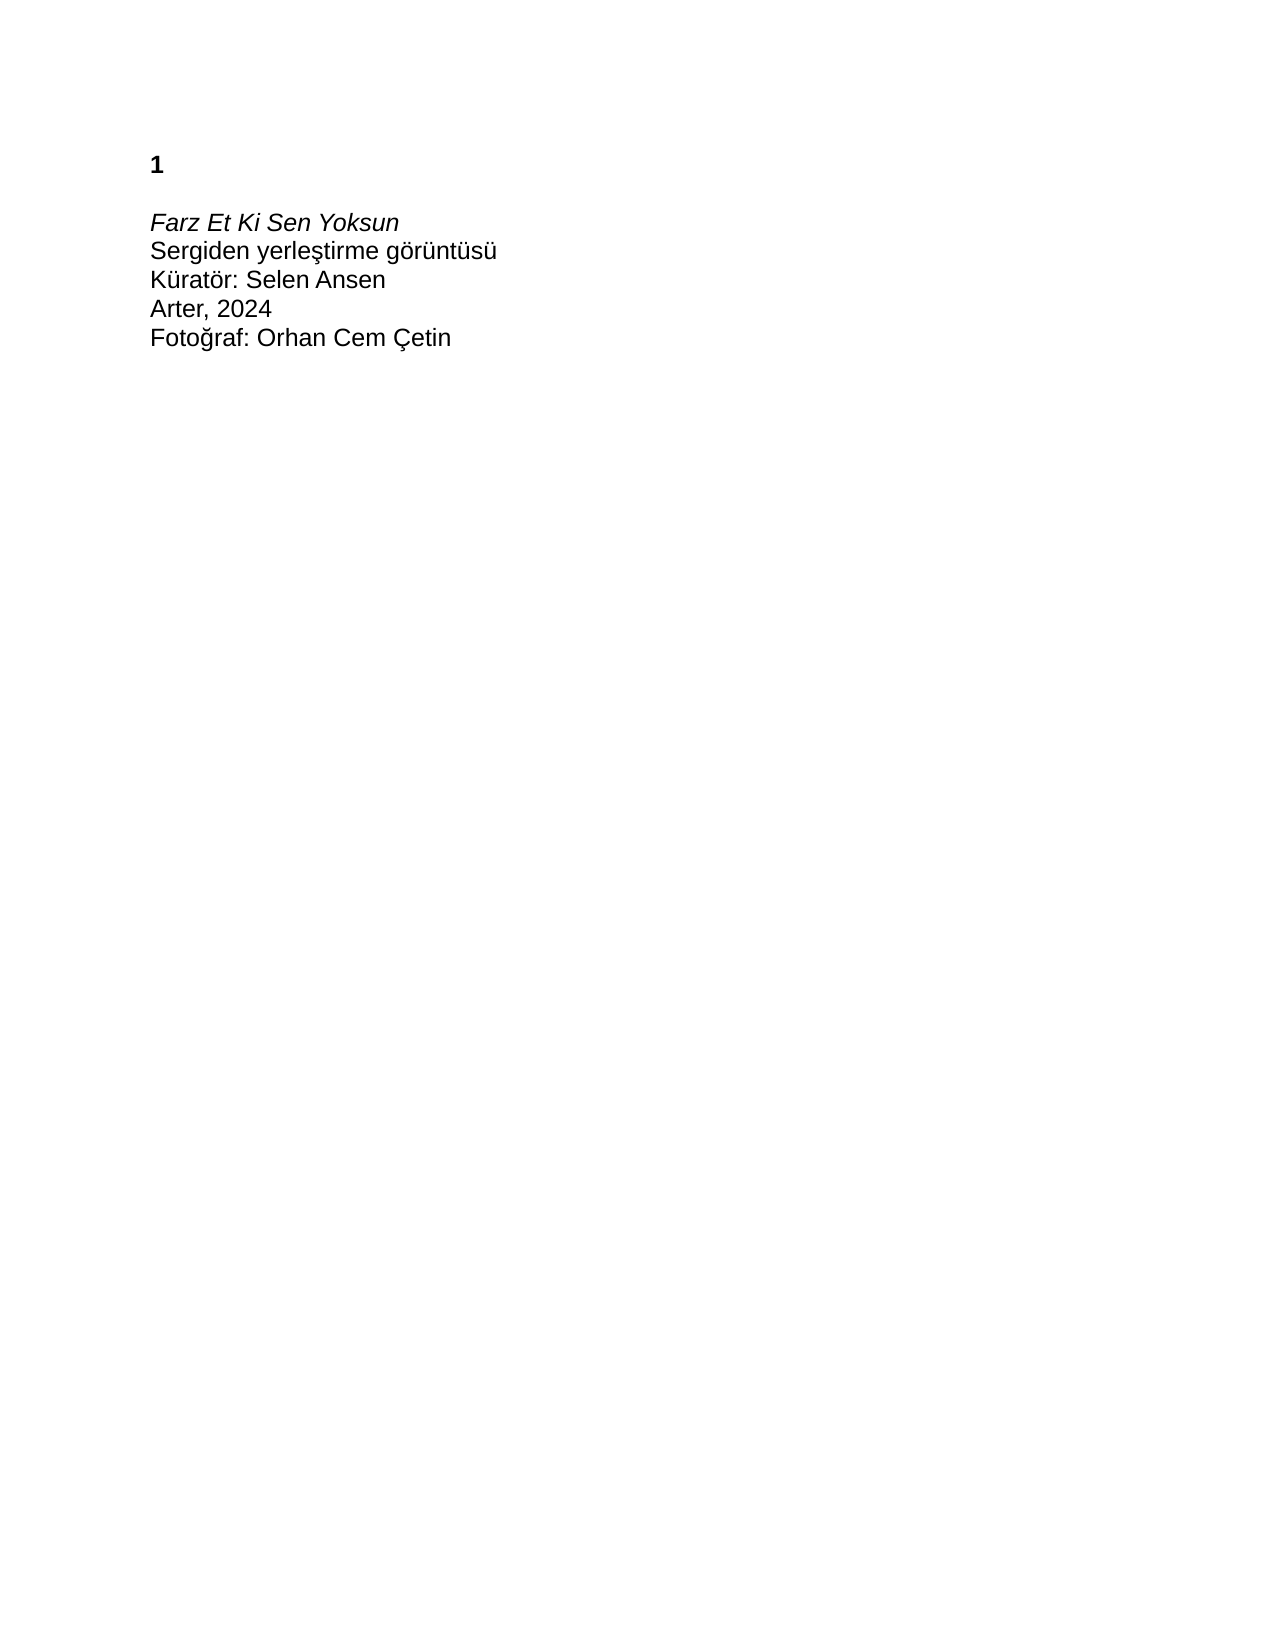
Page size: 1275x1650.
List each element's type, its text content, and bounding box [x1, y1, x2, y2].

text Arter, 2024 [150, 294, 1125, 322]
text Farz Et Ki Sen Yoksun [150, 207, 1125, 236]
text 1 [150, 150, 1125, 179]
text Fotoğraf: Orhan Cem Çetin [150, 322, 1125, 351]
text Küratör: Selen Ansen [150, 265, 1125, 294]
text Sergiden yerleştirme görüntüsü [150, 236, 1125, 265]
